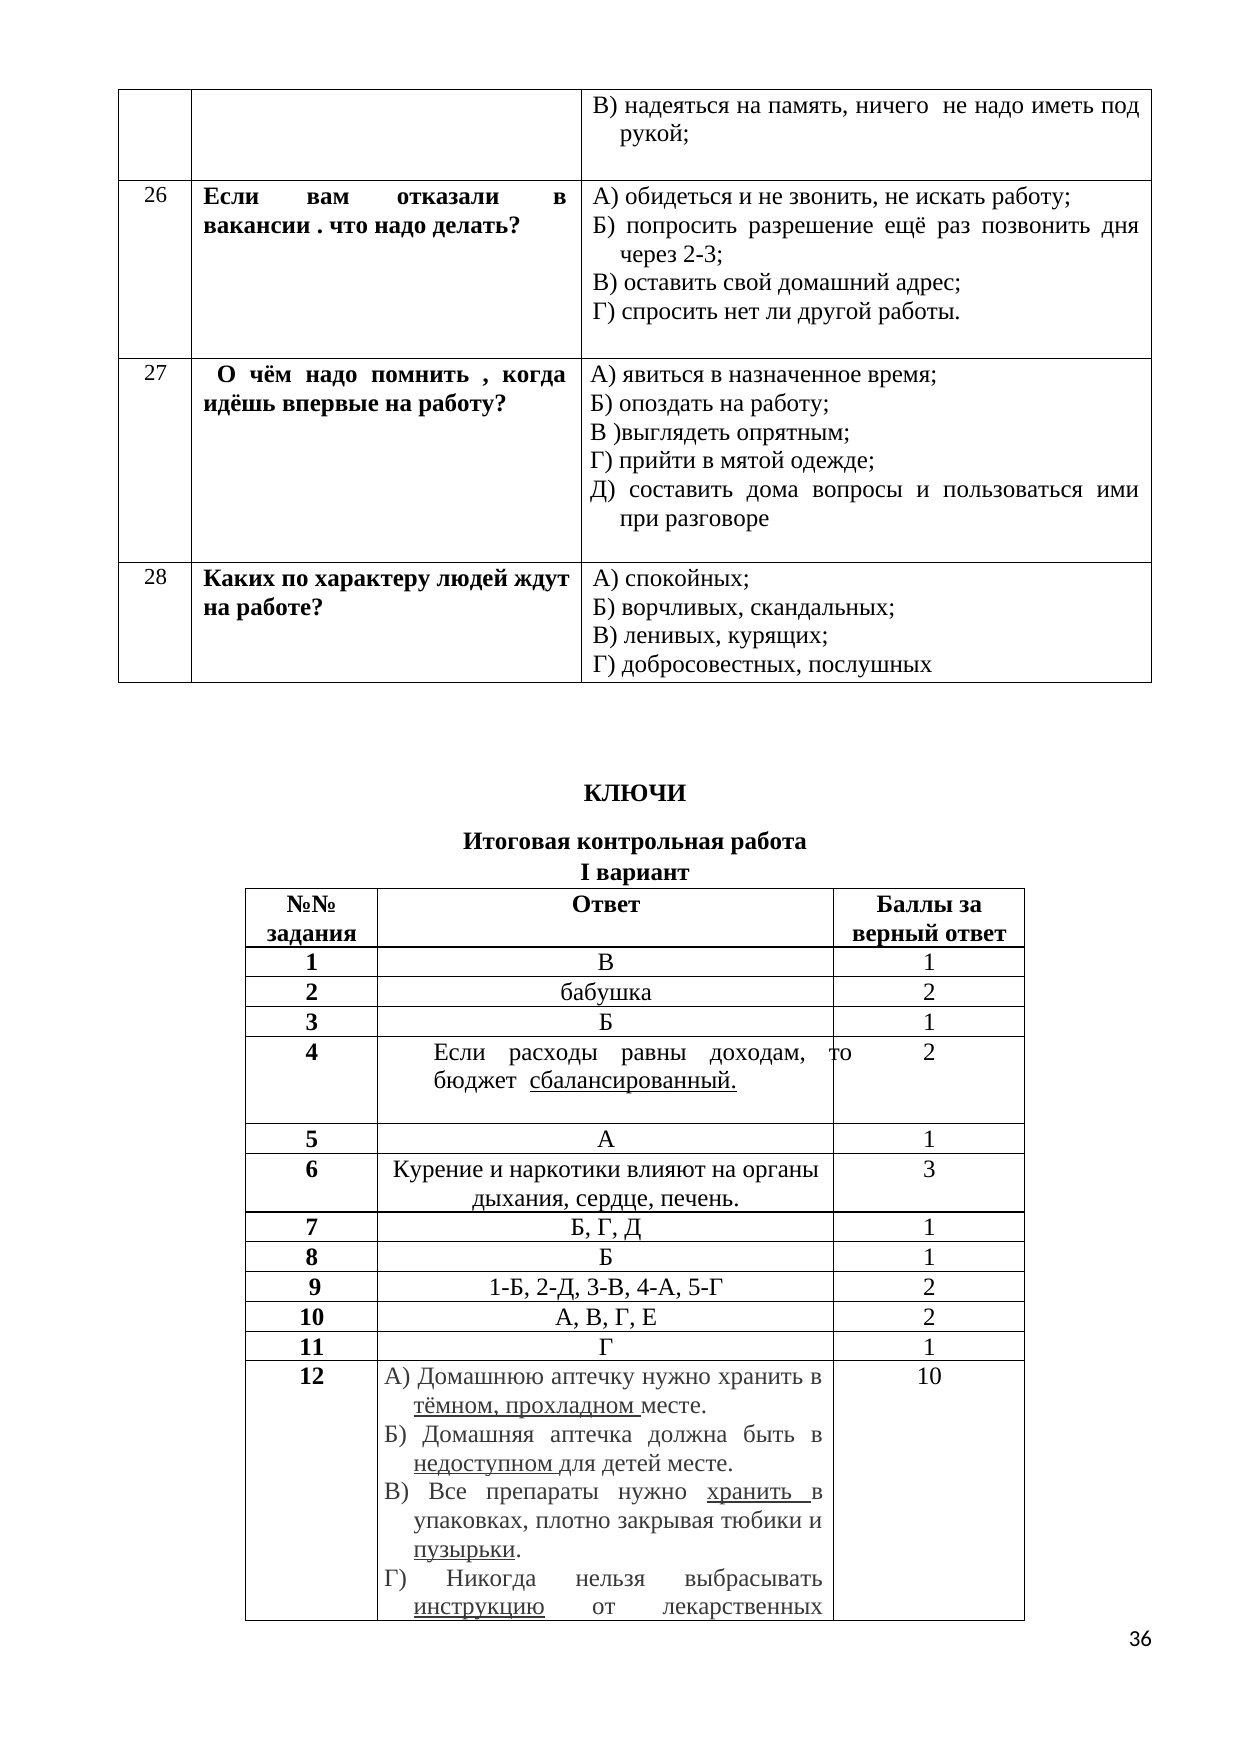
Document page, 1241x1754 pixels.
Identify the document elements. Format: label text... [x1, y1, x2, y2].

table_cell Каких по характеру людей ждут на работе? [192, 563, 581, 682]
table_cell Г [378, 1332, 833, 1360]
table_cell 1 [834, 1213, 1024, 1241]
table_cell 27 [119, 359, 191, 562]
table_cell 1-Б, 2-Д, 3-В, 4-А, 5-Г [378, 1272, 833, 1301]
table_cell Б [378, 1242, 833, 1271]
table_header Ответ [378, 889, 833, 946]
table_cell 2 [834, 1272, 1024, 1301]
table_cell 28 [119, 563, 191, 682]
table_cell А) спокойных; Б) ворчливых, скандальных; В) ленивых, курящих; Г) добросовестных, послушных [582, 563, 1151, 682]
table_cell 12 [246, 1361, 377, 1620]
table_cell 25 [119, 90, 191, 180]
table_cell А) иметь ручку, записную книгу; Б) иметь перед собой экземпляр автобиографии; В) надеяться на память, ничего не надо иметь под рукой; [582, 90, 1151, 180]
table_cell В [378, 948, 833, 976]
table_cell 8 [246, 1242, 377, 1271]
table_cell 10 [246, 1302, 377, 1331]
text Итоговая контрольная работа [118, 826, 1152, 854]
table_cell Курение и наркотики влияют на органы дыхания, сердце, печень. [378, 1154, 833, 1211]
table_cell 2 [834, 1037, 1024, 1123]
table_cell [192, 90, 581, 180]
text I вариант [118, 857, 1152, 886]
table_header Баллы за верный ответ [834, 889, 1024, 946]
table_cell А) явиться в назначенное время; Б) опоздать на работу; В )выглядеть опрятным; Г) прийти в мятой одежде; Д) составить дома вопросы и пользоваться ими при разговоре [582, 359, 1151, 562]
table_cell 10 [834, 1361, 1024, 1620]
table_cell 11 [246, 1332, 377, 1360]
table_cell 1 [246, 948, 377, 976]
table_cell 26 [119, 181, 191, 358]
table_cell 6 [246, 1154, 377, 1211]
table_cell 3 [246, 1007, 377, 1036]
table_cell 1 [834, 1332, 1024, 1360]
table_cell 1 [834, 1124, 1024, 1153]
table_cell А, В, Г, Е [378, 1302, 833, 1331]
table_cell 9 [246, 1272, 377, 1301]
table_cell 1 [834, 1007, 1024, 1036]
table_cell 1 [834, 1242, 1024, 1271]
table_cell Б [378, 1007, 833, 1036]
text КЛЮЧИ [118, 778, 1152, 807]
table_cell 7 [246, 1213, 377, 1241]
table_cell 2 [834, 977, 1024, 1006]
table_cell Если расходы равны доходам, то бюджет сбалансированный. [378, 1037, 833, 1123]
table_cell 5 [246, 1124, 377, 1153]
table_cell бабушка [378, 977, 833, 1006]
table_cell 4 [246, 1037, 377, 1123]
table_cell О чём надо помнить , когда идёшь впервые на работу? [192, 359, 581, 562]
table_cell Б, Г, Д [378, 1213, 833, 1241]
table_cell Если вам отказали в вакансии . что надо делать? [192, 181, 581, 358]
table_cell 3 [834, 1154, 1024, 1211]
table_cell 1 [834, 948, 1024, 976]
table_cell 2 [246, 977, 377, 1006]
table_cell А [378, 1124, 833, 1153]
table_header №№ задания [246, 889, 377, 946]
table_cell 2 [834, 1302, 1024, 1331]
table_cell А) обидеться и не звонить, не искать работу; Б) попросить разрешение ещё раз позвонить дня через 2-3; В) оставить свой домашний адрес; Г) спросить нет ли другой работы. [582, 181, 1151, 358]
